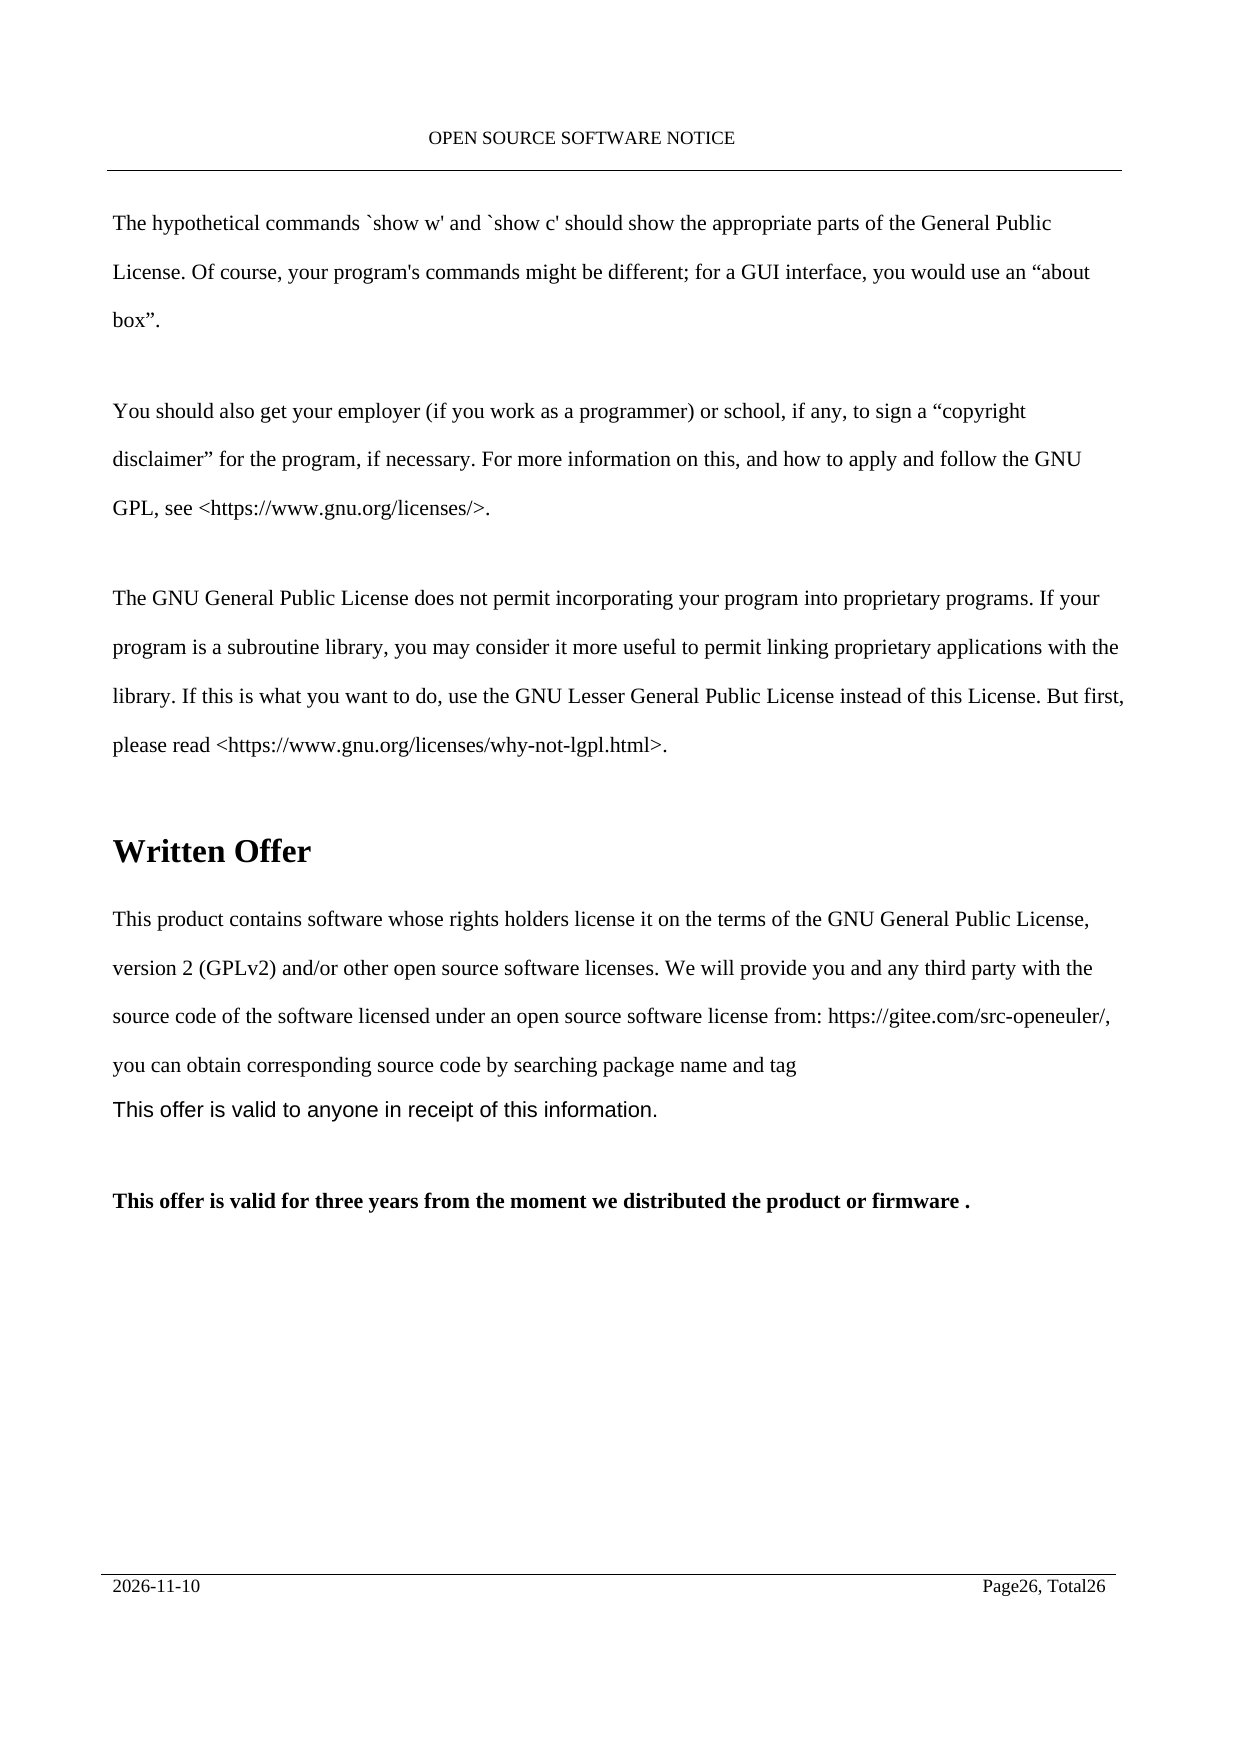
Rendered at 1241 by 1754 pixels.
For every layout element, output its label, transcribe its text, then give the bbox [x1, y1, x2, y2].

text The hypothetical commands `show w' and `show c' should show the appropriate parts of the General Public License. Of course, your program's commands might be different; for a GUI interface, you would use an “about box”. [112, 206, 1128, 336]
text This offer is valid to anyone in receipt of this information. [112, 1094, 1128, 1126]
text This offer is valid for three years from the moment we distributed the product or firmware . [112, 1184, 1128, 1216]
text You should also get your employer (if you work as a programmer) or school, if any, to sign a “copyright disclaimer” for the program, if necessary. For more information on this, and how to apply and follow the GNU GPL, see <https://www.gnu.org/licenses/>. [112, 394, 1128, 524]
text Written Offer [112, 818, 1128, 883]
text This product contains software whose rights holders license it on the terms of the GNU General Public License, version 2 (GPLv2) and/or other open source software licenses. We will provide you and any third party with the source code of the software licensed under an open source software license from: https://gitee.com/src-openeuler/, you can obtain corresponding source code by searching package name and tag [112, 902, 1128, 1081]
text The GNU General Public License does not permit incorporating your program into proprietary programs. If your program is a subroutine library, you may consider it more useful to permit linking proprietary applications with the library. If this is what you want to do, use the GNU Lesser General Public License instead of this License. But first, please read <https://www.gnu.org/licenses/why-not-lgpl.html>. [112, 582, 1128, 761]
